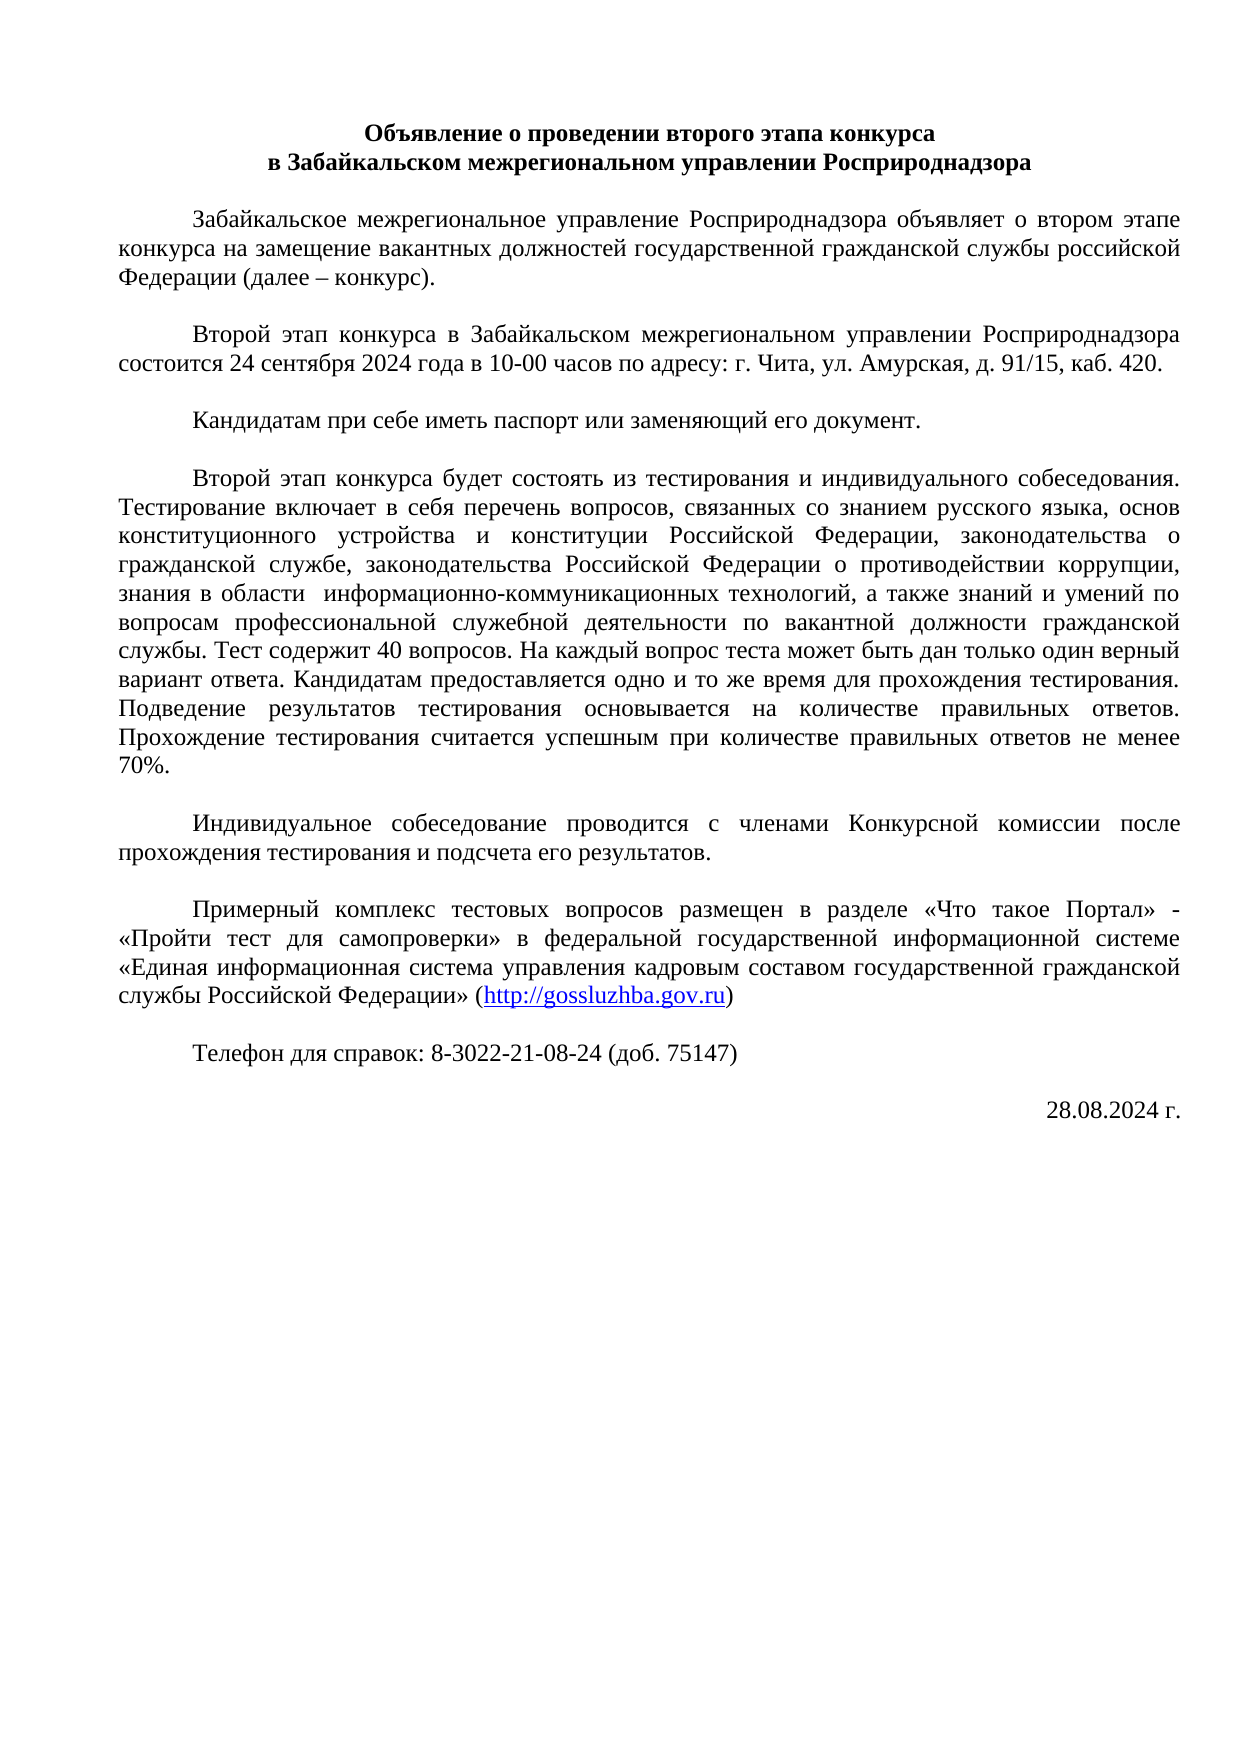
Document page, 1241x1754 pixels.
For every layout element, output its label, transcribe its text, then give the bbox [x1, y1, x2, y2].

text в Забайкальском межрегиональном управлении Росприроднадзора [118, 147, 1181, 176]
text Кандидатам при себе иметь паспорт или заменяющий его документ. [118, 406, 1181, 434]
text Телефон для справок: 8-3022-21-08-24 (доб. 75147) [118, 1038, 1181, 1067]
text 28.08.2024 г. [118, 1096, 1181, 1124]
text Забайкальское межрегиональное управление Росприроднадзора объявляет о втором этапе конкурса на замещение вакантных должностей государственной гражданской службы российской Федерации (далее – конкурс). [118, 204, 1181, 291]
text Объявление о проведении второго этапа конкурса [118, 118, 1181, 147]
text Примерный комплекс тестовых вопросов размещен в разделе «Что такое Портал» - «Пройти тест для самопроверки» в федеральной государственной информационной системе «Единая информационная система управления кадровым составом государственной гражданской службы Российской Федерации» (http://gossluzhba.gov.ru) [118, 894, 1181, 1009]
text Индивидуальное собеседование проводится с членами Конкурсной комиссии после прохождения тестирования и подсчета его результатов. [118, 808, 1181, 866]
text Второй этап конкурса будет состоять из тестирования и индивидуального собеседования. Тестирование включает в себя перечень вопросов, связанных со знанием русского языка, основ конституционного устройства и конституции Российской Федерации, законодательства о гражданской службе, законодательства Российской Федерации о противодействии коррупции, знания в области информационно-коммуникационных технологий, а также знаний и умений по вопросам профессиональной служебной деятельности по вакантной должности гражданской службы. Тест содержит 40 вопросов. На каждый вопрос теста может быть дан только один верный вариант ответа. Кандидатам предоставляется одно и то же время для прохождения тестирования. Подведение результатов тестирования основывается на количестве правильных ответов. Прохождение тестирования считается успешным при количестве правильных ответов не менее 70%. [118, 463, 1181, 779]
text Второй этап конкурса в Забайкальском межрегиональном управлении Росприроднадзора состоится 24 сентября 2024 года в 10-00 часов по адресу: г. Чита, ул. Амурская, д. 91/15, каб. 420. [118, 319, 1181, 377]
